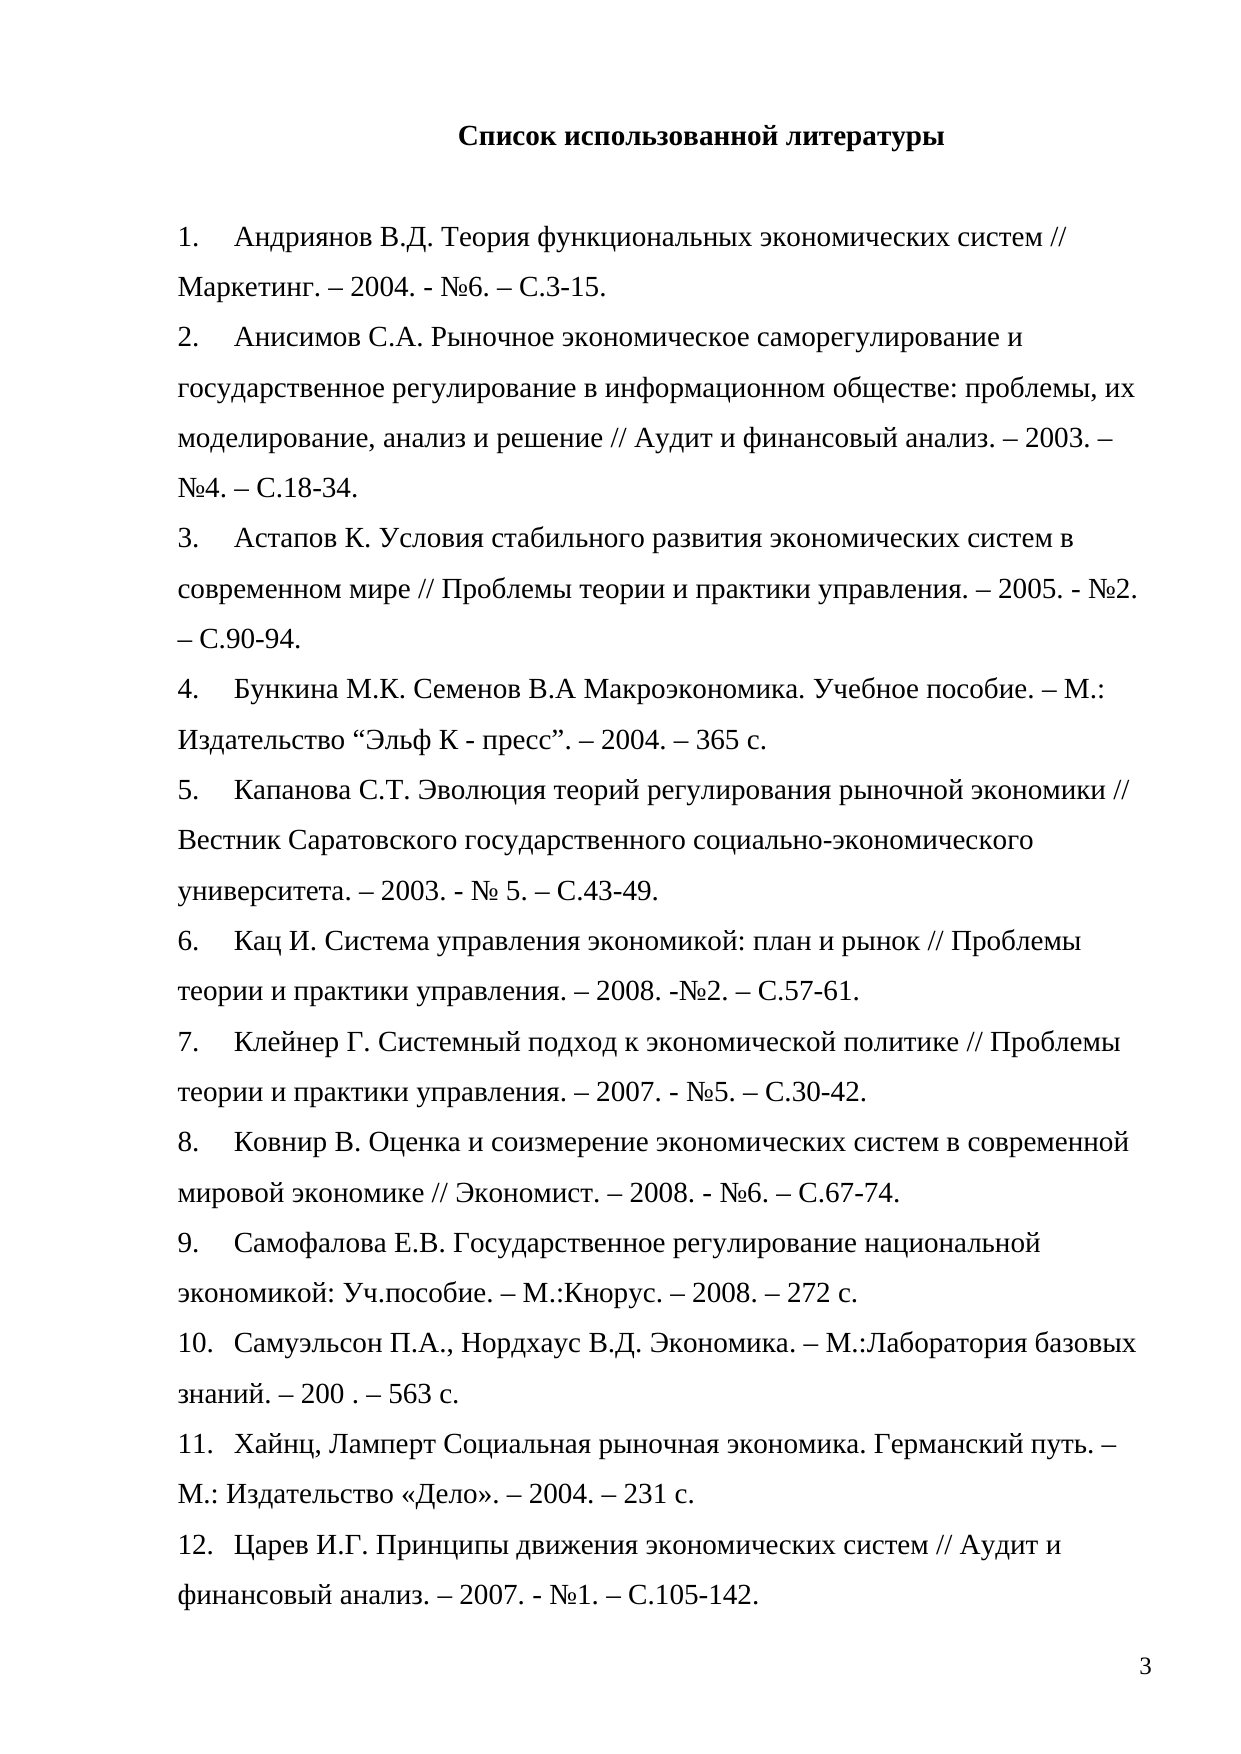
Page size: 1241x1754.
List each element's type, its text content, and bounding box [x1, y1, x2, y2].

text Список использованной литературы [177, 118, 1152, 152]
list Самофалова Е.В. Государственное регулирование национальной экономикой: Уч.пособие. – М.:Кнорус. – 2008. – 272 с. [177, 1225, 1152, 1309]
list Капанова С.Т. Эволюция теорий регулирования рыночной экономики // Вестник Саратовского государственного социально-экономического университета. – 2003. - № 5. – С.43-49. [177, 772, 1152, 906]
list Анисимов С.А. Рыночное экономическое саморегулирование и государственное регулирование в информационном обществе: проблемы, их моделирование, анализ и решение // Аудит и финансовый анализ. – 2003. – №4. – С.18-34. [177, 319, 1152, 504]
list Хайнц, Ламперт Социальная рыночная экономика. Германский путь. – М.: Издательство «Дело». – 2004. – 231 с. [177, 1426, 1152, 1510]
list Самуэльсон П.А., Нордхаус В.Д. Экономика. – М.:Лаборатория базовых знаний. – 200 . – 563 с. [177, 1326, 1152, 1409]
list Астапов К. Условия стабильного развития экономических систем в современном мире // Проблемы теории и практики управления. – 2005. - №2. – С.90-94. [177, 521, 1152, 655]
list Кац И. Система управления экономикой: план и рынок // Проблемы теории и практики управления. – 2008. -№2. – С.57-61. [177, 923, 1152, 1007]
list Бункина М.К. Семенов В.А Макроэкономика. Учебное пособие. – М.: Издательство “Эльф К - пресс”. – 2004. – 365 с. [177, 672, 1152, 755]
list Царев И.Г. Принципы движения экономических систем // Аудит и финансовый анализ. – 2007. - №1. – С.105-142. [177, 1527, 1152, 1611]
list Клейнер Г. Системный подход к экономической политике // Проблемы теории и практики управления. – 2007. - №5. – С.30-42. [177, 1024, 1152, 1108]
list Андриянов В.Д. Теория функциональных экономических систем // Маркетинг. – 2004. - №6. – С.3-15. [177, 219, 1152, 303]
list Ковнир В. Оценка и соизмерение экономических систем в современной мировой экономике // Экономист. – 2008. - №6. – С.67-74. [177, 1124, 1152, 1208]
